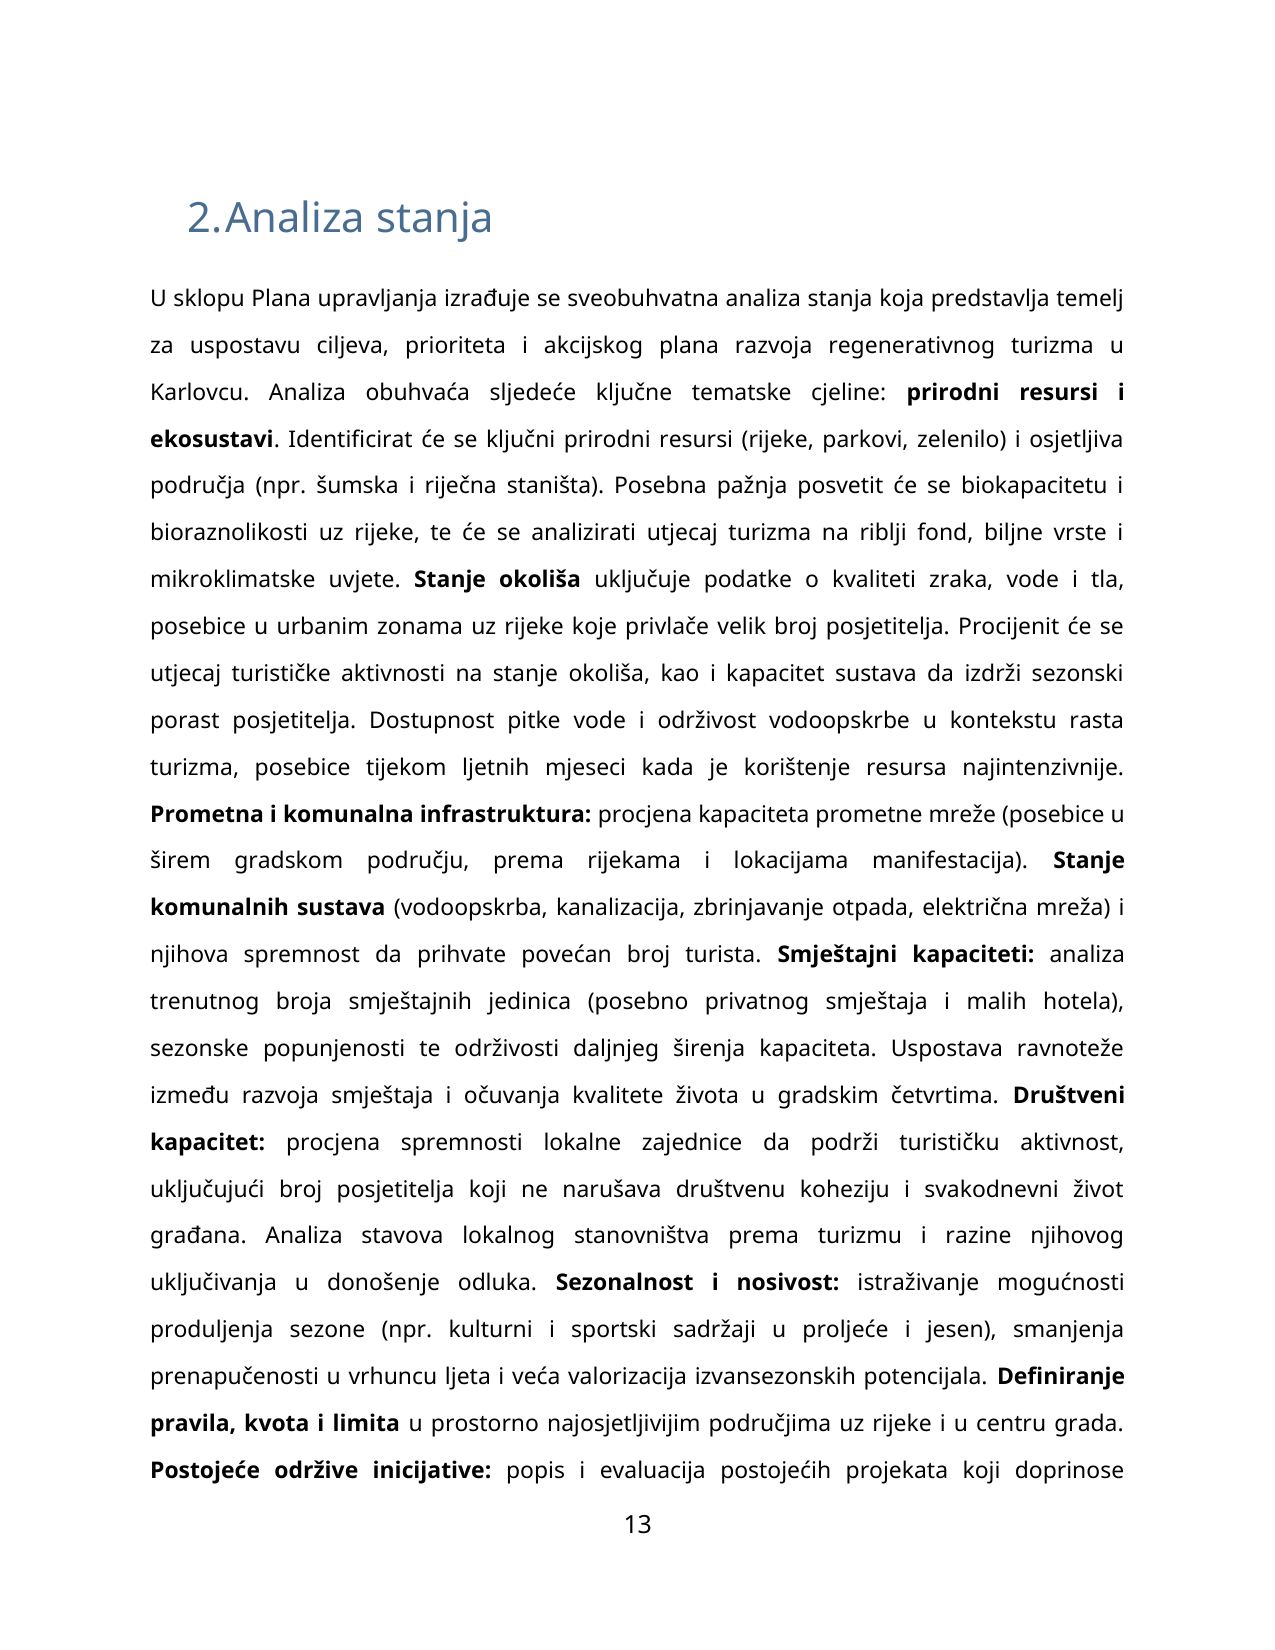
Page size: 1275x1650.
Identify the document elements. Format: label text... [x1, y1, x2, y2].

subtitle Analiza stanja [187, 187, 1125, 244]
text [150, 282, 1125, 1485]
